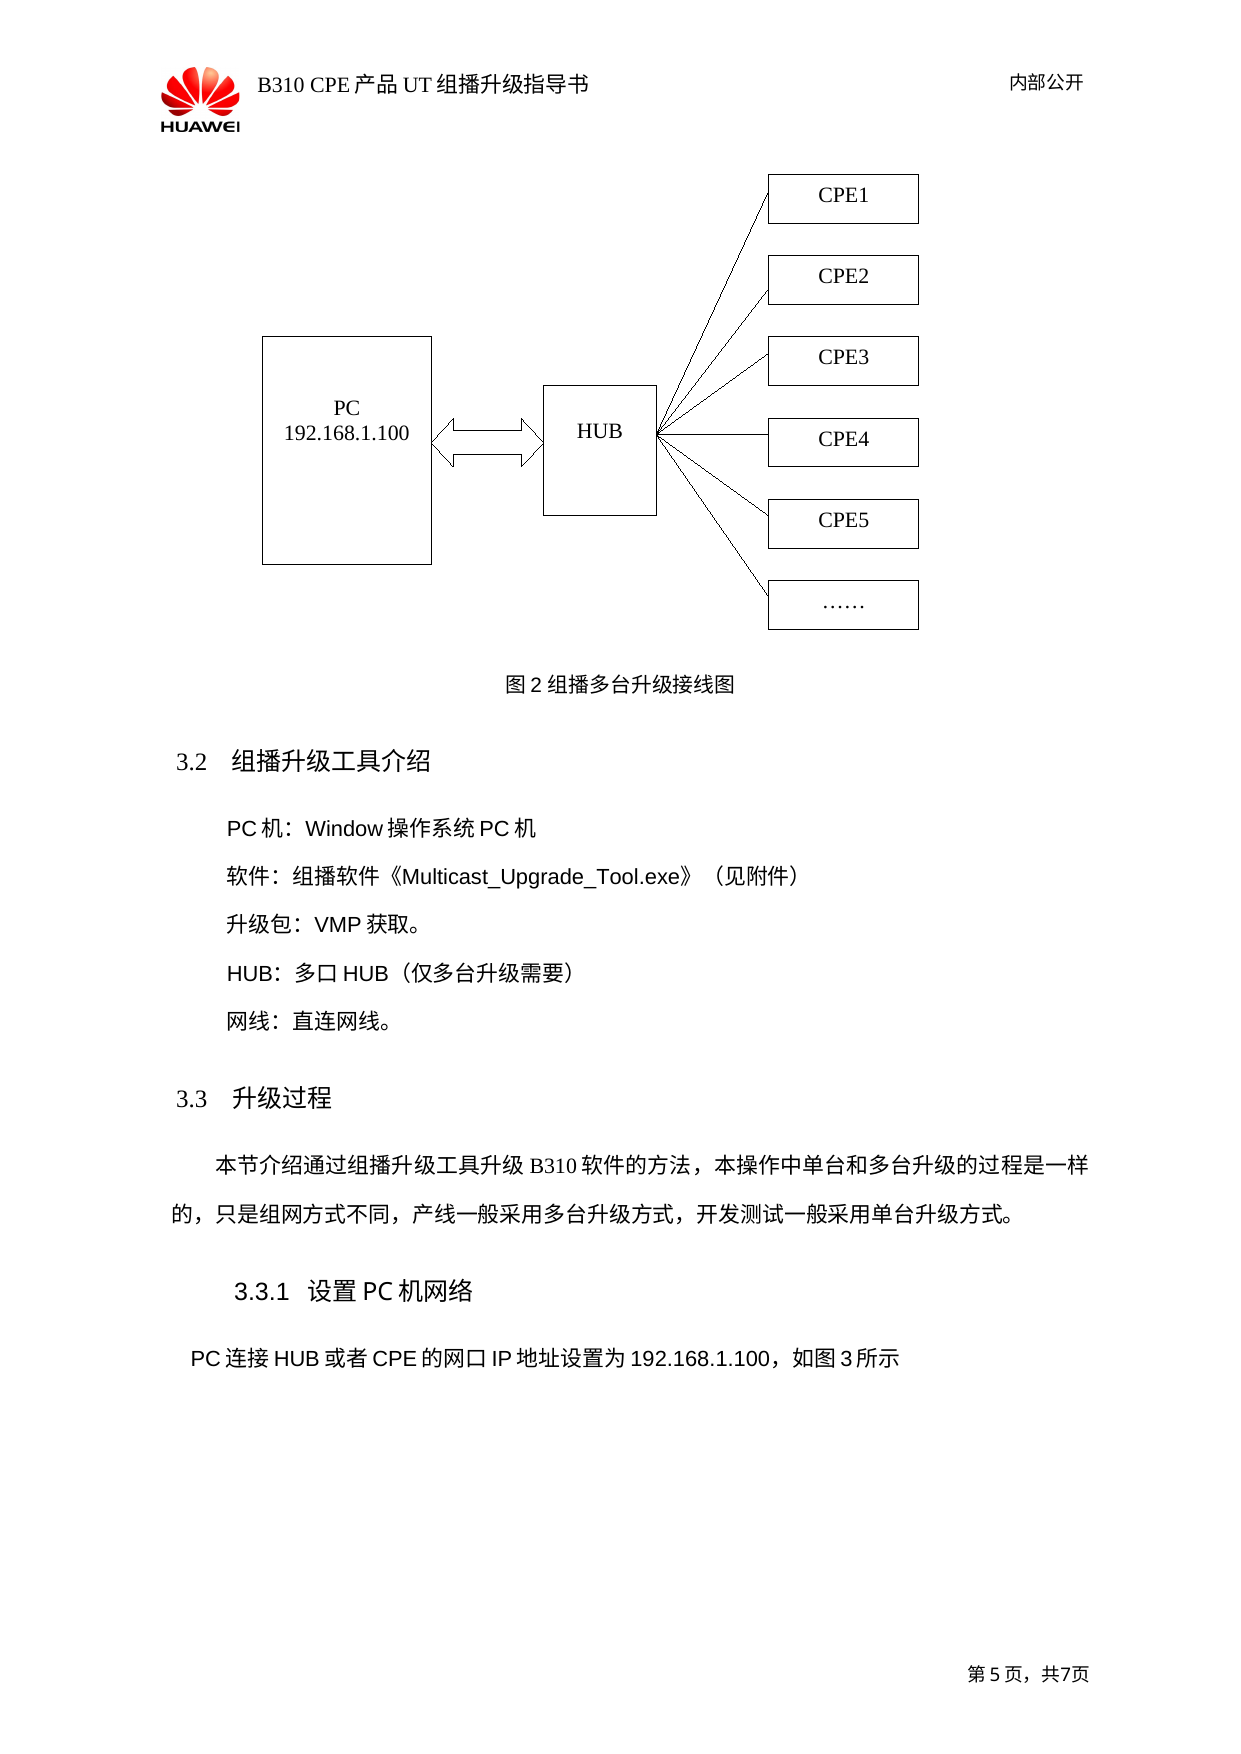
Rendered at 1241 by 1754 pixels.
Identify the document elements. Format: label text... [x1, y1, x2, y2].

text 设置PC机网络 [234, 1257, 1090, 1322]
subtitle 升级过程 [176, 1064, 1090, 1129]
list 本节介绍通过组播升级工具升级B310软件的方法，本操作中单台和多台升级的过程是一样的，只是组网方式不同，产线一般采用多台升级方式，开发测试一般采用单台升级方式。 [171, 1147, 1090, 1229]
list 网线：直连网线。 [150, 1003, 1090, 1036]
picture [161, 67, 240, 132]
text PC连接HUB或者CPE的网口IP地址设置为192.168.1.100，如图3所示 [136, 1340, 1090, 1373]
list PC机：Window操作系统PC机 [150, 810, 1090, 843]
subtitle 组播升级工具介绍 [176, 727, 1090, 792]
list 软件：组播软件《Multicast_Upgrade_Tool.exe》（见附件） [150, 858, 1090, 891]
list HUB：多口HUB（仅多台升级需要） [150, 955, 1090, 988]
list 升级包：VMP获取。 [150, 907, 1090, 939]
text 图2 组播多台升级接线图 [150, 667, 1090, 699]
